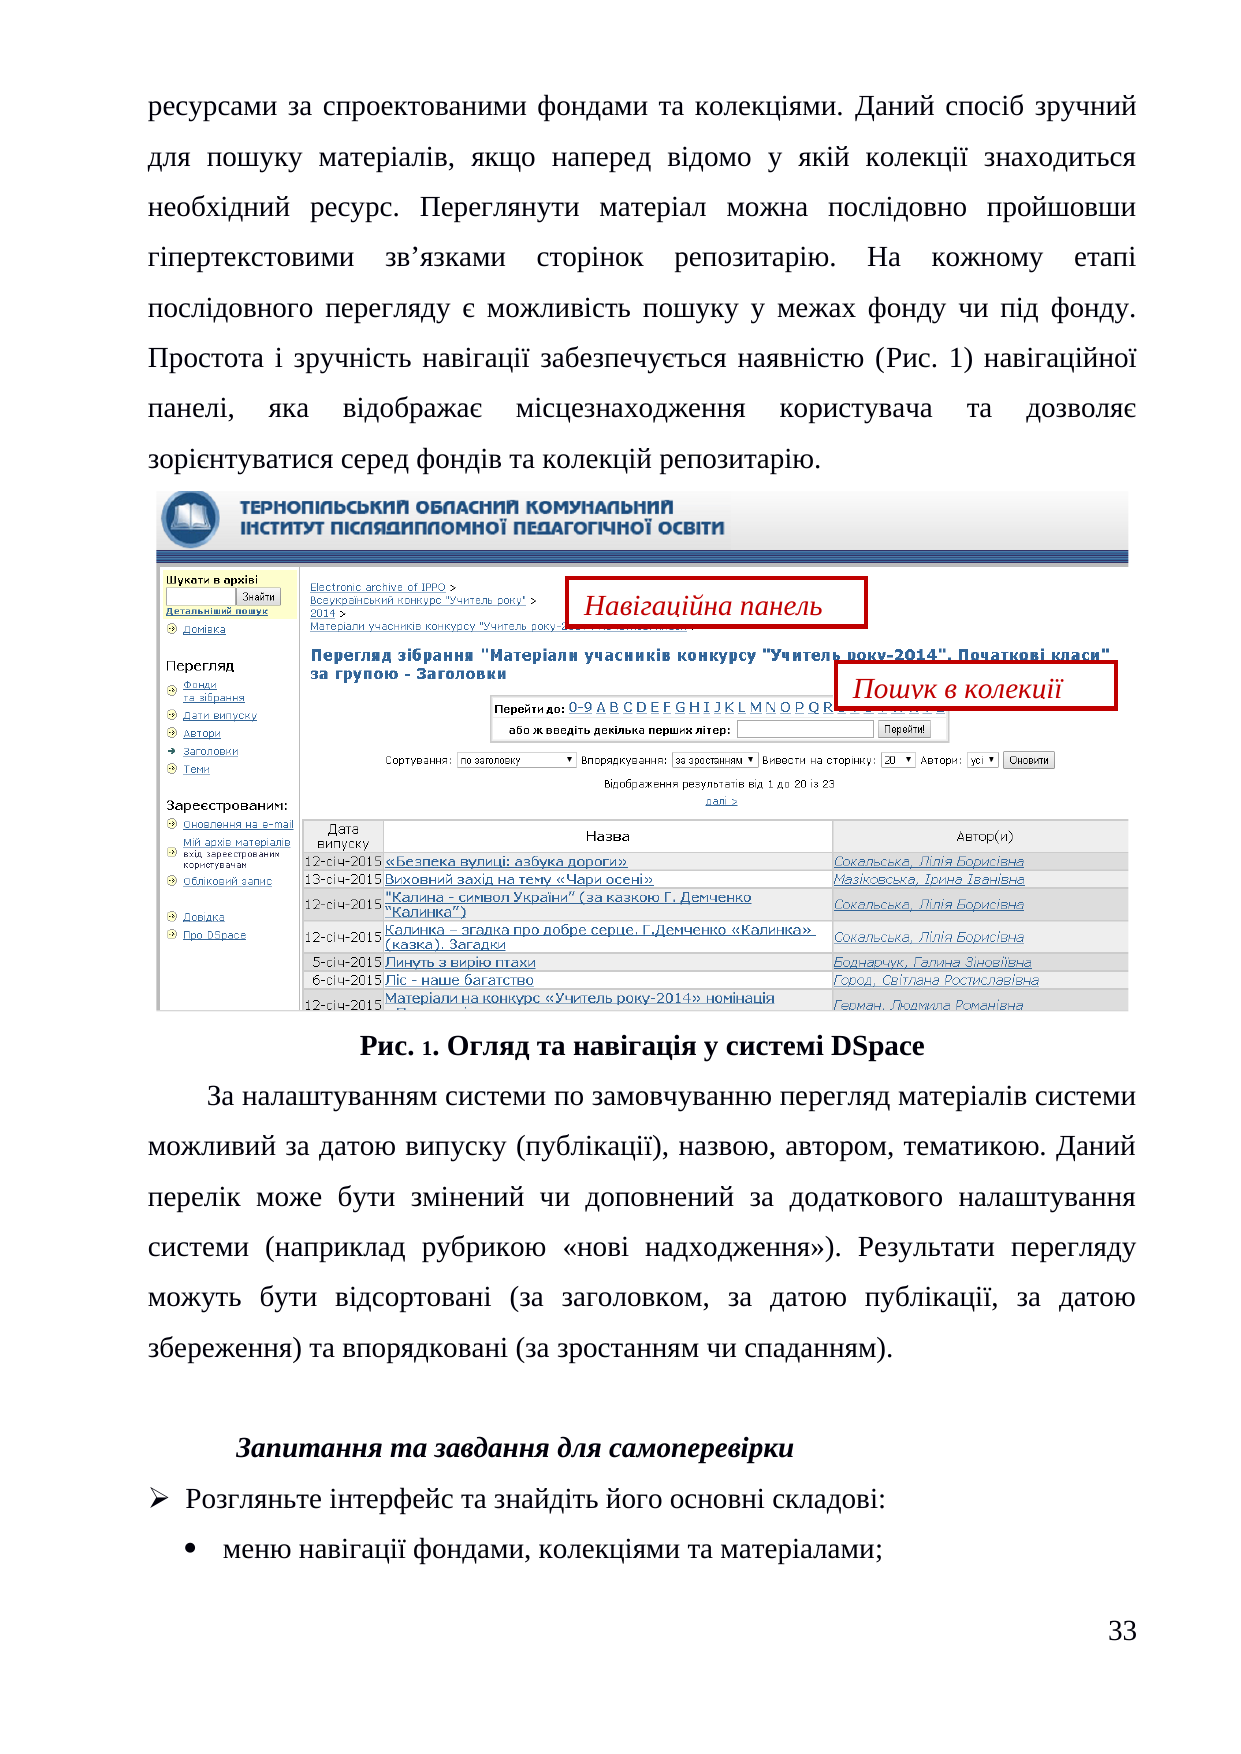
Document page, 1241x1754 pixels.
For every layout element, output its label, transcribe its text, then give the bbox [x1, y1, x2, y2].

text За налаштуванням системи по замовчуванню перегляд матеріалів системи можливий за датою випуску (публікації), назвою, автором, тематикою. Даний перелік може бути змінений чи доповнений за додаткового налаштування системи (наприклад рубрикою «нові надходження»). Результати перегляду можуть бути відсортовані (за заголовком, за датою публікації, за датою збереження) та впорядковані (за зростанням чи спаданням). [148, 1078, 1137, 1363]
text Запитання та завдання для самоперевірки [148, 1430, 1137, 1464]
picture [156, 491, 1129, 1012]
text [148, 88, 1137, 474]
list меню навігації фондами, колекціями та матеріалами; [185, 1531, 1137, 1565]
list Розгляньте інтерфейс та знайдіть його основні складові: [148, 1481, 1137, 1514]
